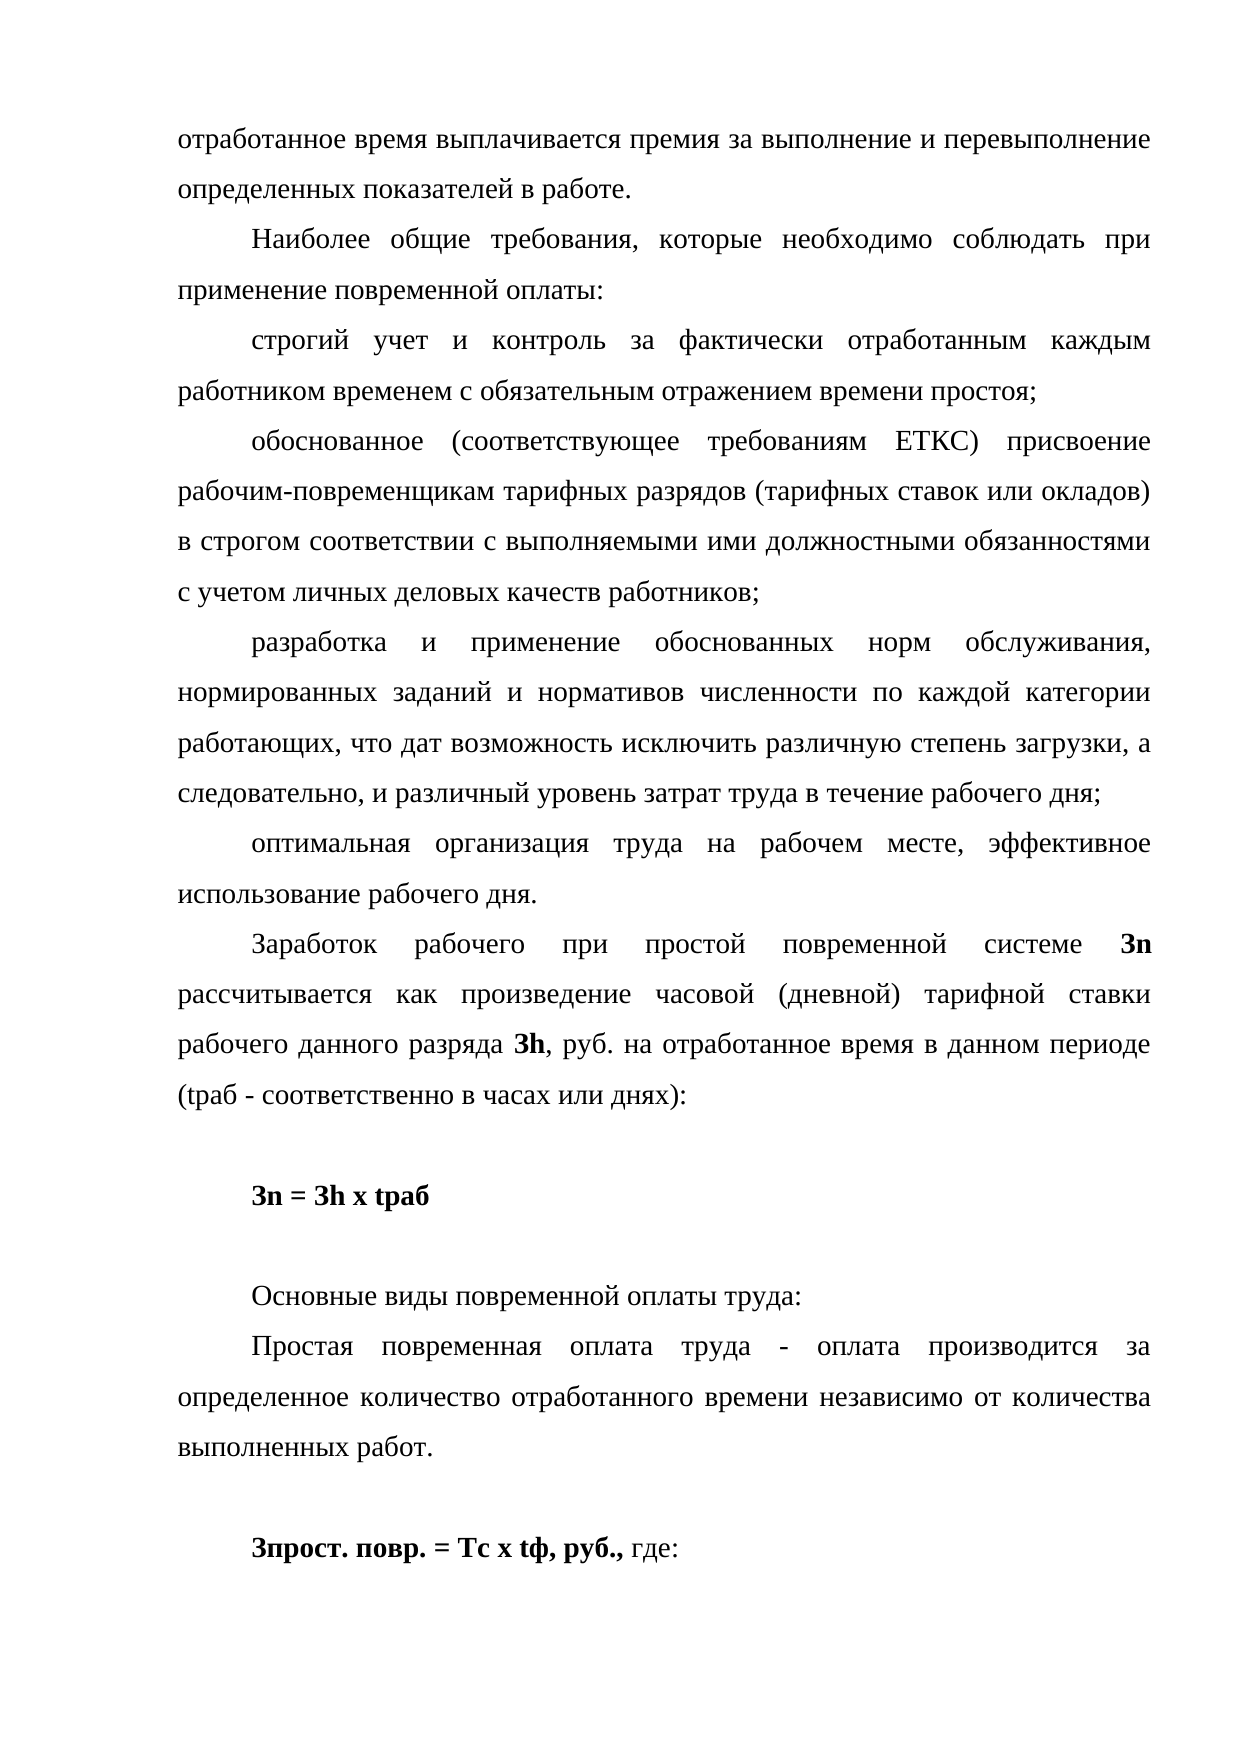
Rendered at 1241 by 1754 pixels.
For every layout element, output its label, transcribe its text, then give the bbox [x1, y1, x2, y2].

text Основные виды повременной оплаты труда: [177, 1278, 1152, 1312]
text Простая повременная оплата труда - оплата производится за определенное количество отработанного времени независимо от количества выполненных работ. [177, 1328, 1152, 1463]
text Заработок рабочего при простой повременной системе Зn рассчитывается как произведение часовой (дневной) тарифной ставки рабочего данного разряда Зh, руб. на отработанное время в данном периоде (tраб - соответственно в часах или днях): [177, 926, 1152, 1111]
text разработка и применение обоснованных норм обслуживания, нормированных заданий и нормативов численности по каждой категории работающих, что дат возможность исключить различную степень загрузки, а следовательно, и различный уровень затрат труда в течение рабочего дня; [177, 624, 1152, 809]
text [177, 121, 1152, 205]
text Зпрост. повр. = Тс х tф, руб., где: [177, 1530, 1152, 1563]
text обоснованное (соответствующее требованиям ЕТКС) присвоение рабочим-повременщикам тарифных разрядов (тарифных ставок или окладов) в строгом соответствии с выполняемыми ими должностными обязанностями с учетом личных деловых качеств работников; [177, 423, 1152, 607]
text оптимальная организация труда на рабочем месте, эффективное использование рабочего дня. [177, 825, 1152, 909]
text строгий учет и контроль за фактически отработанным каждым работником временем с обязательным отражением времени простоя; [177, 322, 1152, 406]
text Наиболее общие требования, которые необходимо соблюдать при применение повременной оплаты: [177, 222, 1152, 306]
text Зn = Зh х tраб [177, 1178, 1152, 1211]
